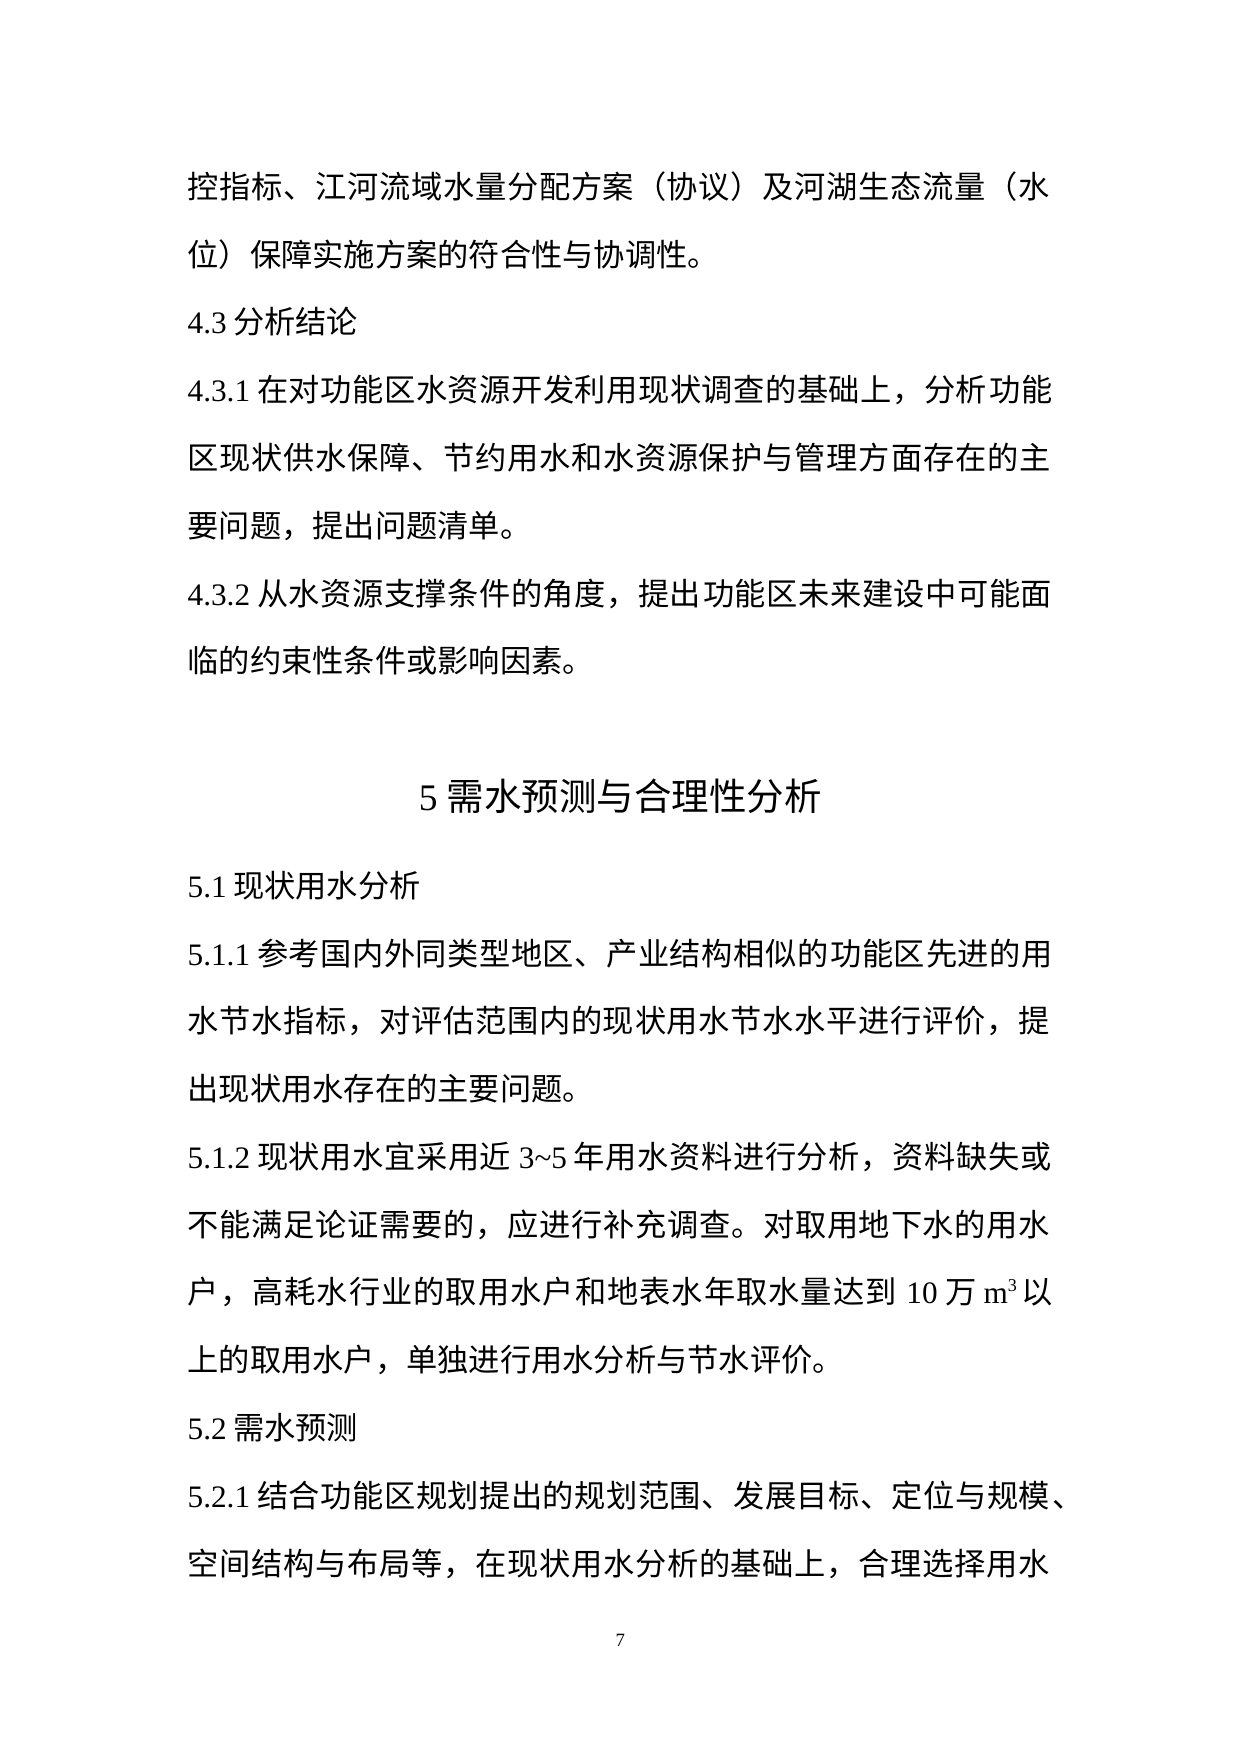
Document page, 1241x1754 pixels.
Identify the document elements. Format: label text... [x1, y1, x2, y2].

text 4.3.2从水资源支撑条件的角度，提出功能区未来建设中可能面临的约束性条件或影响因素。 [187, 569, 1053, 682]
subtitle 5.1现状用水分析 [187, 861, 1053, 906]
subtitle 5.2需水预测 [187, 1403, 1053, 1448]
subtitle 5 需水预测与合理性分析 [187, 767, 1053, 821]
subtitle 4.3分析结论 [187, 298, 1053, 343]
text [187, 1471, 1053, 1584]
text 5.1.1参考国内外同类型地区、产业结构相似的功能区先进的用水节水指标，对评估范围内的现状用水节水水平进行评价，提出现状用水存在的主要问题。 [187, 929, 1053, 1109]
text 4.3.1在对功能区水资源开发利用现状调查的基础上，分析功能区现状供水保障、节约用水和水资源保护与管理方面存在的主要问题，提出问题清单。 [187, 365, 1053, 546]
text 5.1.2现状用水宜采用近3~5年用水资料进行分析，资料缺失或不能满足论证需要的，应进行补充调查。对取用地下水的用水户，高耗水行业的取用水户和地表水年取水量达到10万m3以上的取用水户，单独进行用水分析与节水评价。 [187, 1132, 1053, 1381]
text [187, 162, 1053, 275]
